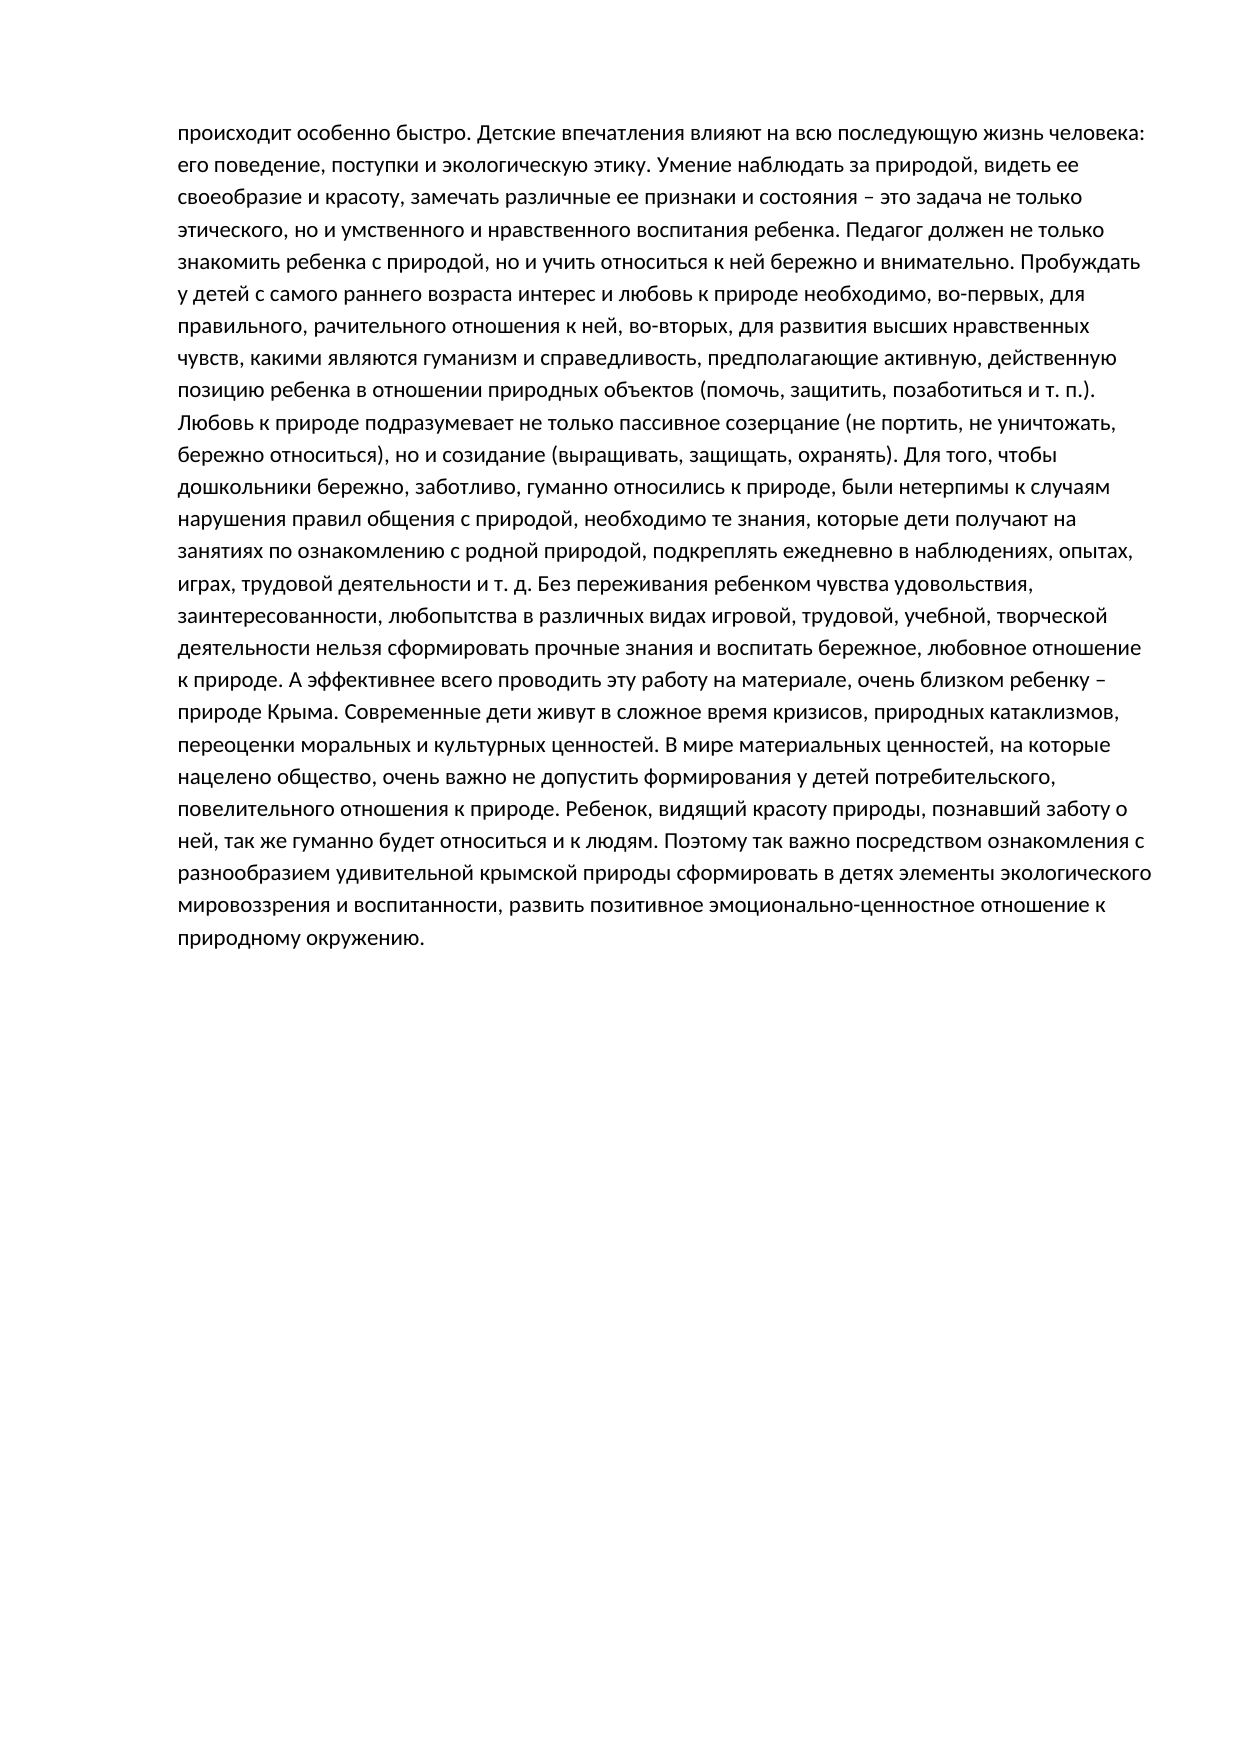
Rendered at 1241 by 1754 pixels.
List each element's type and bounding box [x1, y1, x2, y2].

text [177, 118, 1152, 951]
